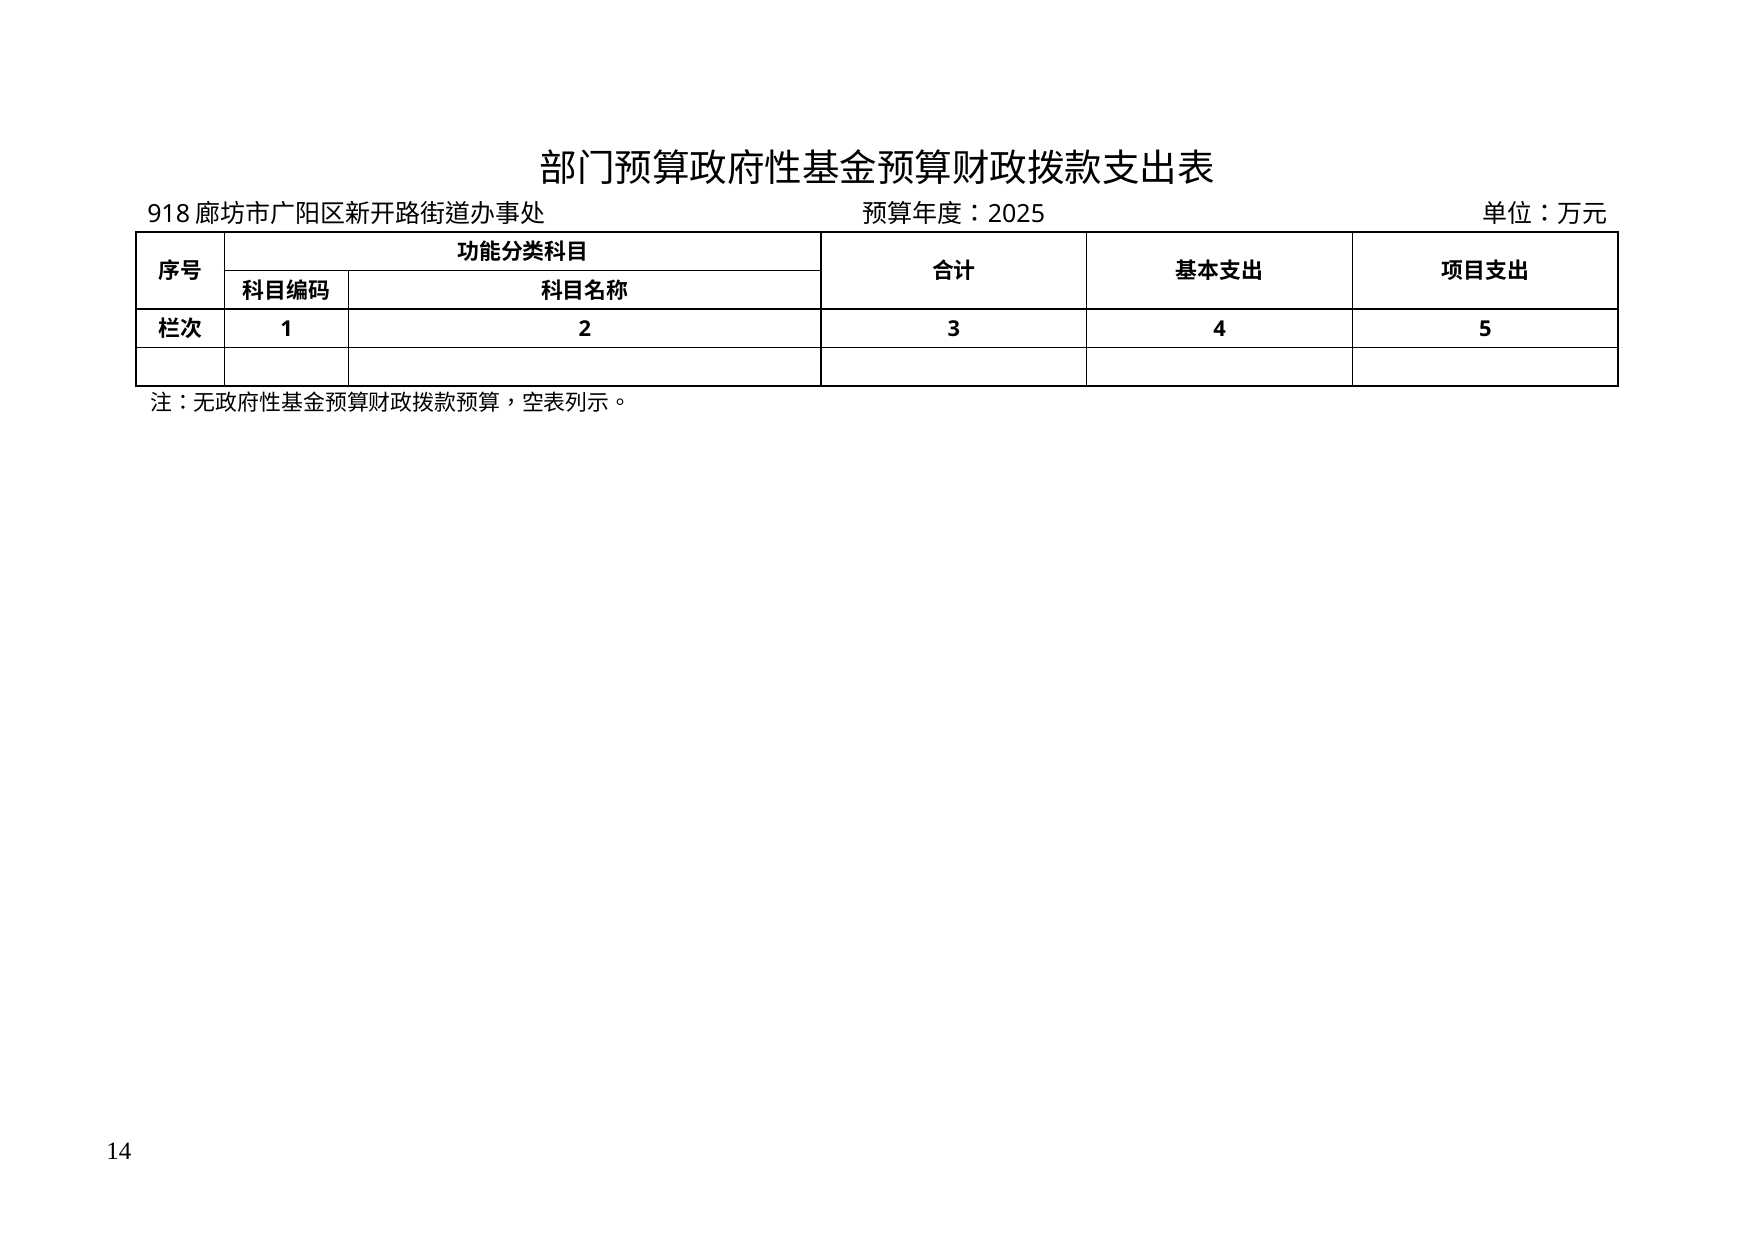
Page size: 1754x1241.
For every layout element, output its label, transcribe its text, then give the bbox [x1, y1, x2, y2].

table_cell 基本支出 [1087, 233, 1352, 308]
table_cell 功能分类科目 [225, 233, 820, 270]
table_cell 科目名称 [349, 271, 820, 308]
table_cell [225, 348, 348, 385]
table_header 单位：万元 [1087, 195, 1617, 231]
table_cell 4 [1087, 310, 1352, 347]
table_cell 5 [1353, 310, 1617, 347]
table_cell [137, 348, 224, 385]
text 注：无政府性基金预算财政拨款预算，空表列示。 [106, 387, 1648, 416]
table_cell [1087, 348, 1352, 385]
table_cell 序号 [137, 233, 224, 308]
table_cell [822, 348, 1086, 385]
table_cell 2 [349, 310, 820, 347]
table_cell 合计 [822, 233, 1086, 308]
table_header 预算年度：2025 [822, 195, 1086, 231]
table_cell [349, 348, 820, 385]
table_cell 栏次 [137, 310, 224, 347]
table_header 918廊坊市广阳区新开路街道办事处 [137, 195, 820, 231]
table_cell [1353, 348, 1617, 385]
table_cell 科目编码 [225, 271, 348, 308]
table_cell 3 [822, 310, 1086, 347]
text 部门预算政府性基金预算财政拨款支出表 [106, 142, 1648, 193]
table_cell 1 [225, 310, 348, 347]
table_cell 项目支出 [1353, 233, 1617, 308]
